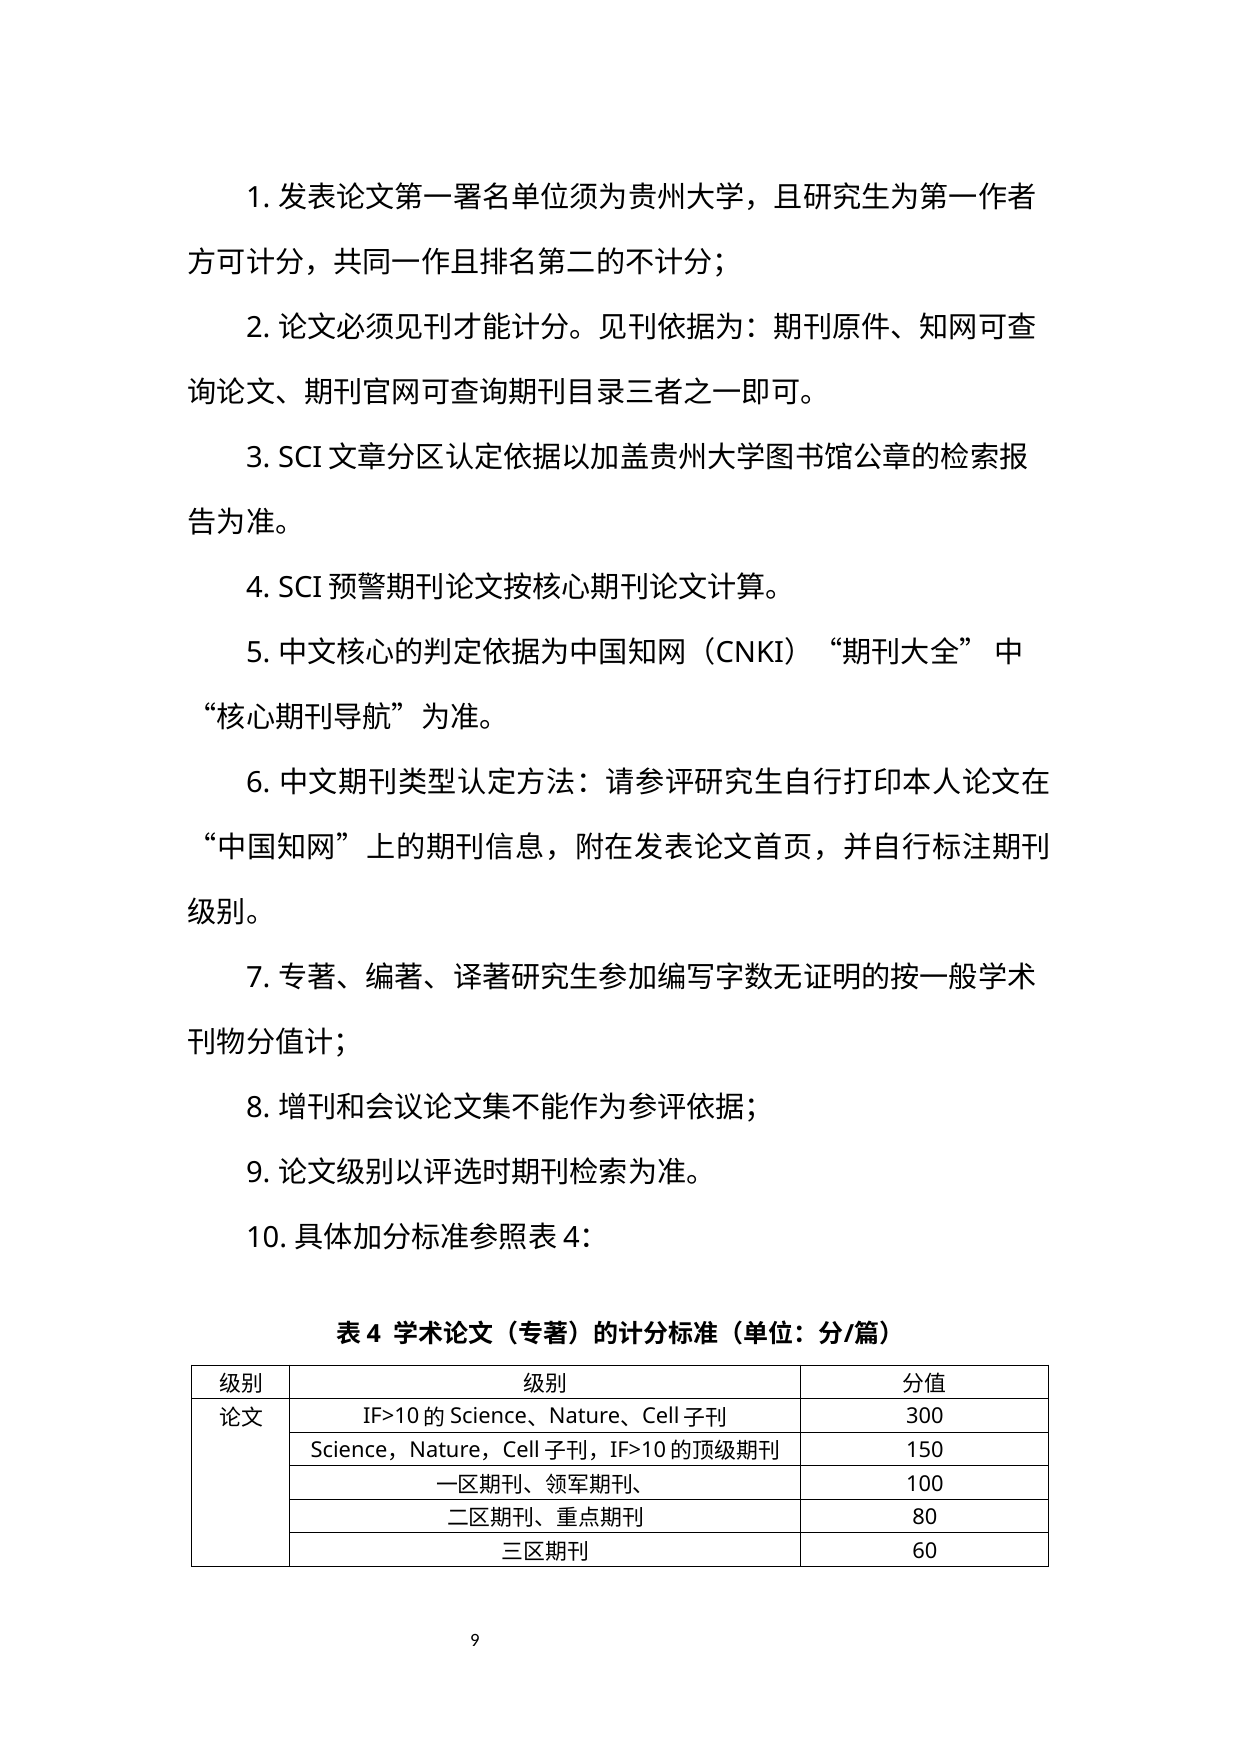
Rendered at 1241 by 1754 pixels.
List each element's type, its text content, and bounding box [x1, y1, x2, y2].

table_cell 级别 [290, 1366, 800, 1398]
table_header 表4 学术论文（专著）的计分标准（单位：分/篇） [192, 1300, 1048, 1364]
table_cell 150 [801, 1433, 1048, 1465]
text 1. 发表论文第一署名单位须为贵州大学，且研究生为第一作者方可计分，共同一作且排名第二的不计分； [187, 162, 1053, 292]
table_cell 二区期刊、重点期刊 [290, 1500, 800, 1532]
text 6. 中文期刊类型认定方法：请参评研究生自行打印本人论文在“中国知网”上的期刊信息，附在发表论文首页，并自行标注期刊级别。 [187, 747, 1053, 942]
table_cell 60 [801, 1533, 1048, 1566]
text 8. 增刊和会议论文集不能作为参评依据； [187, 1072, 1053, 1137]
table_cell IF>10的Science、Nature、Cell子刊 [290, 1399, 800, 1432]
table_cell 一区期刊、领军期刊、 [290, 1466, 800, 1499]
table_cell 论文 [192, 1399, 289, 1566]
table_cell 80 [801, 1500, 1048, 1532]
table_cell 100 [801, 1466, 1048, 1499]
table_cell 级别 [192, 1366, 289, 1398]
table_cell 300 [801, 1399, 1048, 1432]
text 3. SCI文章分区认定依据以加盖贵州大学图书馆公章的检索报告为准。 [187, 422, 1053, 552]
text 10. 具体加分标准参照表4： [187, 1202, 1053, 1267]
text 9. 论文级别以评选时期刊检索为准。 [187, 1137, 1053, 1202]
table_cell 分值 [801, 1366, 1048, 1398]
text 5. 中文核心的判定依据为中国知网（CNKI）“期刊大全” 中“核心期刊导航”为准。 [187, 617, 1053, 747]
text 4. SCI预警期刊论文按核心期刊论文计算。 [187, 552, 1053, 617]
table_cell Science，Nature，Cell子刊，IF>10的顶级期刊 [290, 1433, 800, 1465]
text 2. 论文必须见刊才能计分。见刊依据为：期刊原件、知网可查询论文、期刊官网可查询期刊目录三者之一即可。 [187, 292, 1053, 422]
text 7. 专著、编著、译著研究生参加编写字数无证明的按一般学术刊物分值计； [187, 942, 1053, 1072]
table_cell 三区期刊 [290, 1533, 800, 1566]
